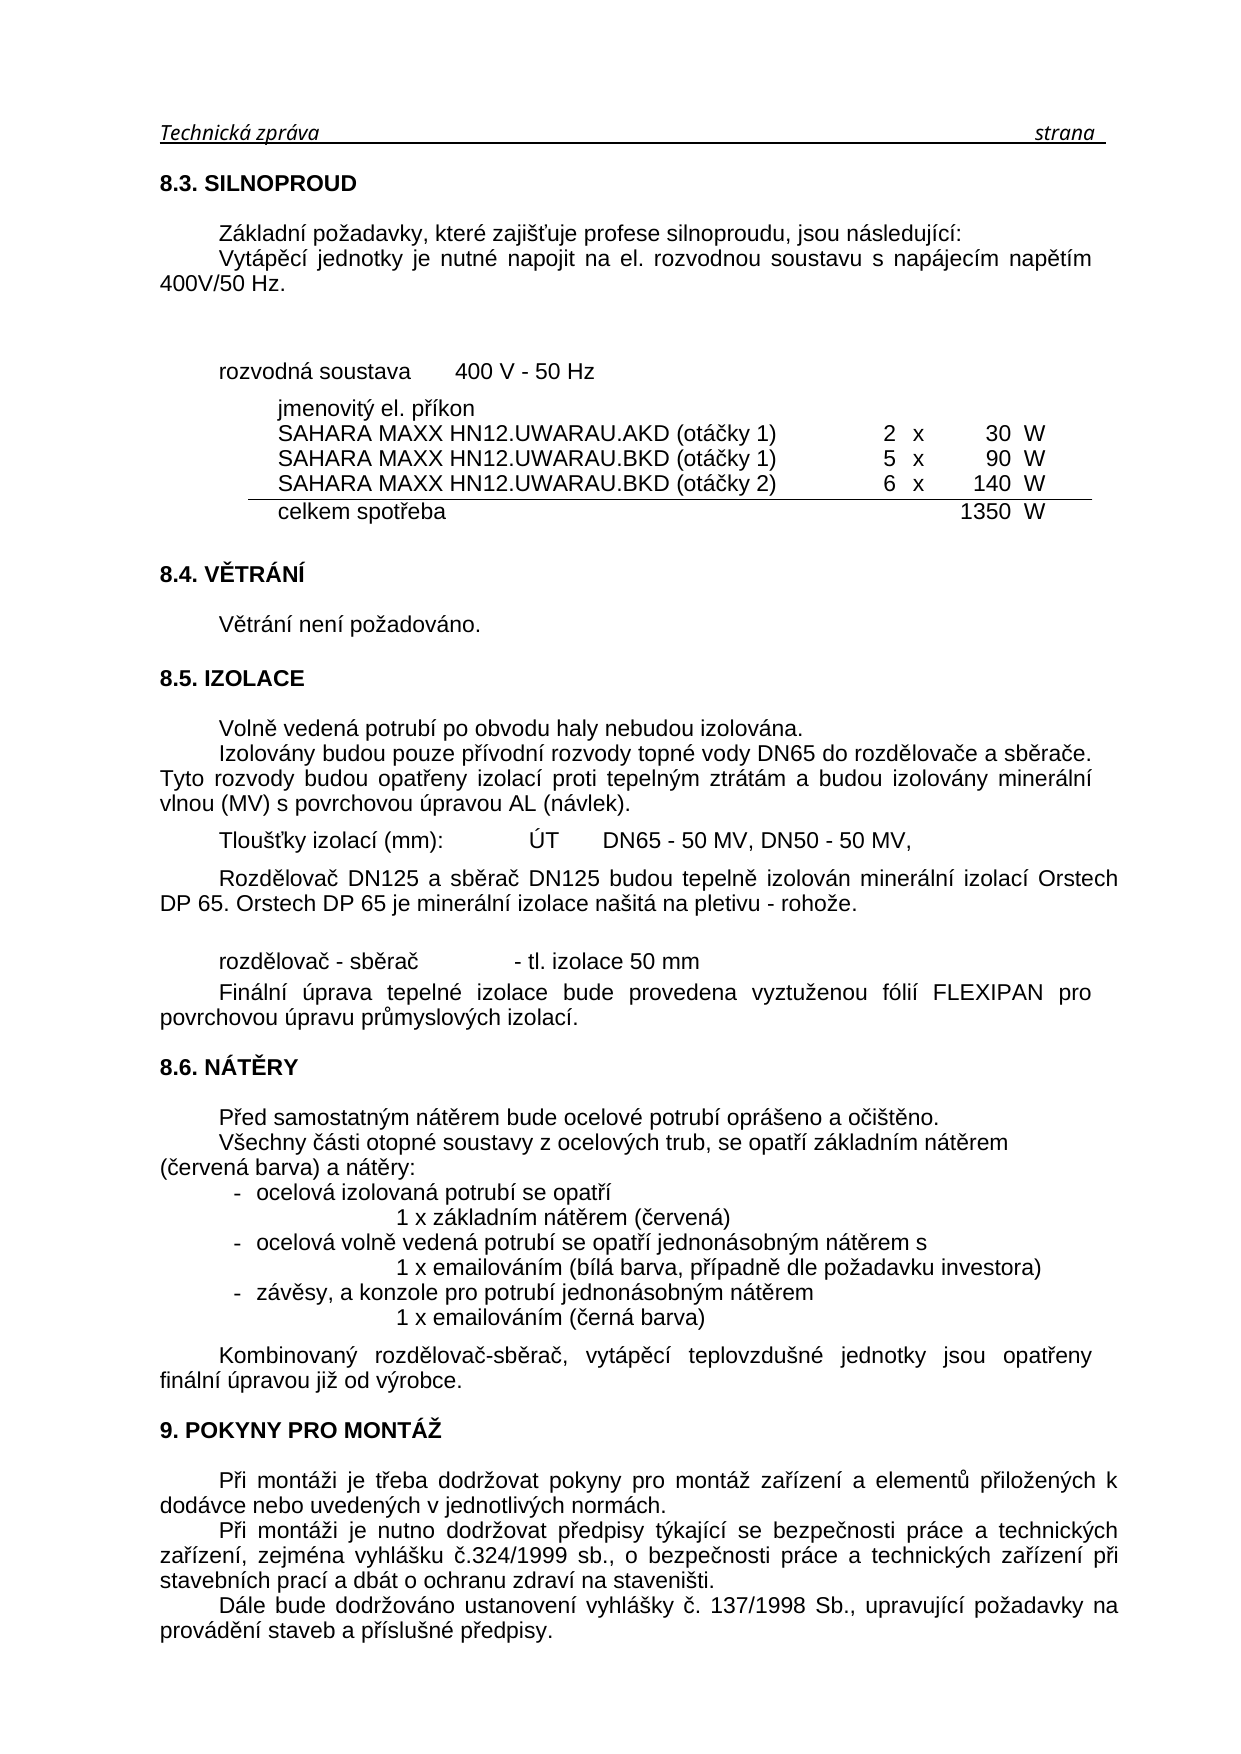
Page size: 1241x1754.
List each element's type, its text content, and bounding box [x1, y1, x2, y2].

text 1 x emailováním (bílá barva, případně dle požadavku investora) [233, 1256, 1092, 1281]
subtitle 8.5. IZOLACE [159, 666, 1119, 691]
text Při montáži je nutno dodržovat předpisy týkající se bezpečnosti práce a technických zařízení, zejména vyhlášku č.324/1999 sb., o bezpečnosti práce a technických zařízení při stavebních prací a dbát o ochranu zdraví na staveništi. [159, 1518, 1119, 1593]
list ocelová izolovaná potrubí se opatří [233, 1181, 1092, 1206]
text celkem spotřeba 1350 W [159, 500, 1092, 525]
list závěsy, a konzole pro potrubí jednonásobným nátěrem [233, 1281, 1092, 1306]
text rozvodná soustava 400 V - 50 Hz [159, 359, 1092, 384]
subtitle 8.4. VĚTRÁNÍ [159, 562, 1092, 587]
text Vytápěcí jednotky je nutné napojit na el. rozvodnou soustavu s napájecím napětím 400V/50 Hz. [159, 247, 1092, 297]
subtitle 8.3. SILNOPROUD [159, 172, 1092, 197]
text Rozdělovač DN125 a sběrač DN125 budou tepelně izolován minerální izolací Orstech DP 65. Orstech DP 65 je minerální izolace našitá na pletivu - rohože. [159, 866, 1119, 916]
text SAHARA MAXX HN12.UWARAU.BKD (otáčky 1) 5 x 90 W [159, 447, 1092, 472]
text Před samostatným nátěrem bude ocelové potrubí oprášeno a očištěno. [159, 1106, 1092, 1131]
list ocelová volně vedená potrubí se opatří jednonásobným nátěrem s [233, 1231, 1092, 1256]
text rozdělovač - sběrač - tl. izolace 50 mm [159, 949, 1119, 974]
text Všechny části otopné soustavy z ocelových trub, se opatří základním nátěrem (červená barva) a nátěry: [159, 1131, 1092, 1181]
text Dále bude dodržováno ustanovení vyhlášky č. 137/1998 Sb., upravující požadavky na provádění staveb a příslušné předpisy. [159, 1593, 1119, 1643]
text SAHARA MAXX HN12.UWARAU.AKD (otáčky 1) 2 x 30 W [159, 422, 1092, 447]
text Kombinovaný rozdělovač-sběrač, vytápěcí teplovzdušné jednotky jsou opatřeny finální úpravou již od výrobce. [159, 1343, 1092, 1393]
text Finální úprava tepelné izolace bude provedena vyztuženou fólií FLEXIPAN pro povrchovou úpravu průmyslových izolací. [159, 981, 1092, 1031]
text Izolovány budou pouze přívodní rozvody topné vody DN65 do rozdělovače a sběrače. Tyto rozvody budou opatřeny izolací proti tepelným ztrátám a budou izolovány minerální vlnou (MV) s povrchovou úpravou AL (návlek). [159, 741, 1092, 816]
text Základní požadavky, které zajišťuje profese silnoproudu, jsou následující: [159, 222, 1092, 247]
text 1 x základním nátěrem (červená) [233, 1206, 1092, 1231]
text SAHARA MAXX HN12.UWARAU.BKD (otáčky 2) 6 x 140 W [248, 472, 1092, 499]
text Volně vedená potrubí po obvodu haly nebudou izolována. [159, 716, 1092, 741]
text Tloušťky izolací (mm): ÚT DN65 - 50 MV, DN50 - 50 MV, [159, 828, 1092, 853]
text Při montáži je třeba dodržovat pokyny pro montáž zařízení a elementů přiložených k dodávce nebo uvedených v jednotlivých normách. [159, 1468, 1119, 1518]
subtitle 8.6. NÁTĚRY [159, 1056, 1119, 1081]
subtitle 9. POKYNY PRO MONTÁŽ [159, 1418, 1119, 1443]
text 1 x emailováním (černá barva) [233, 1306, 1092, 1331]
text Větrání není požadováno. [159, 612, 1092, 637]
text jmenovitý el. příkon [278, 397, 1092, 422]
